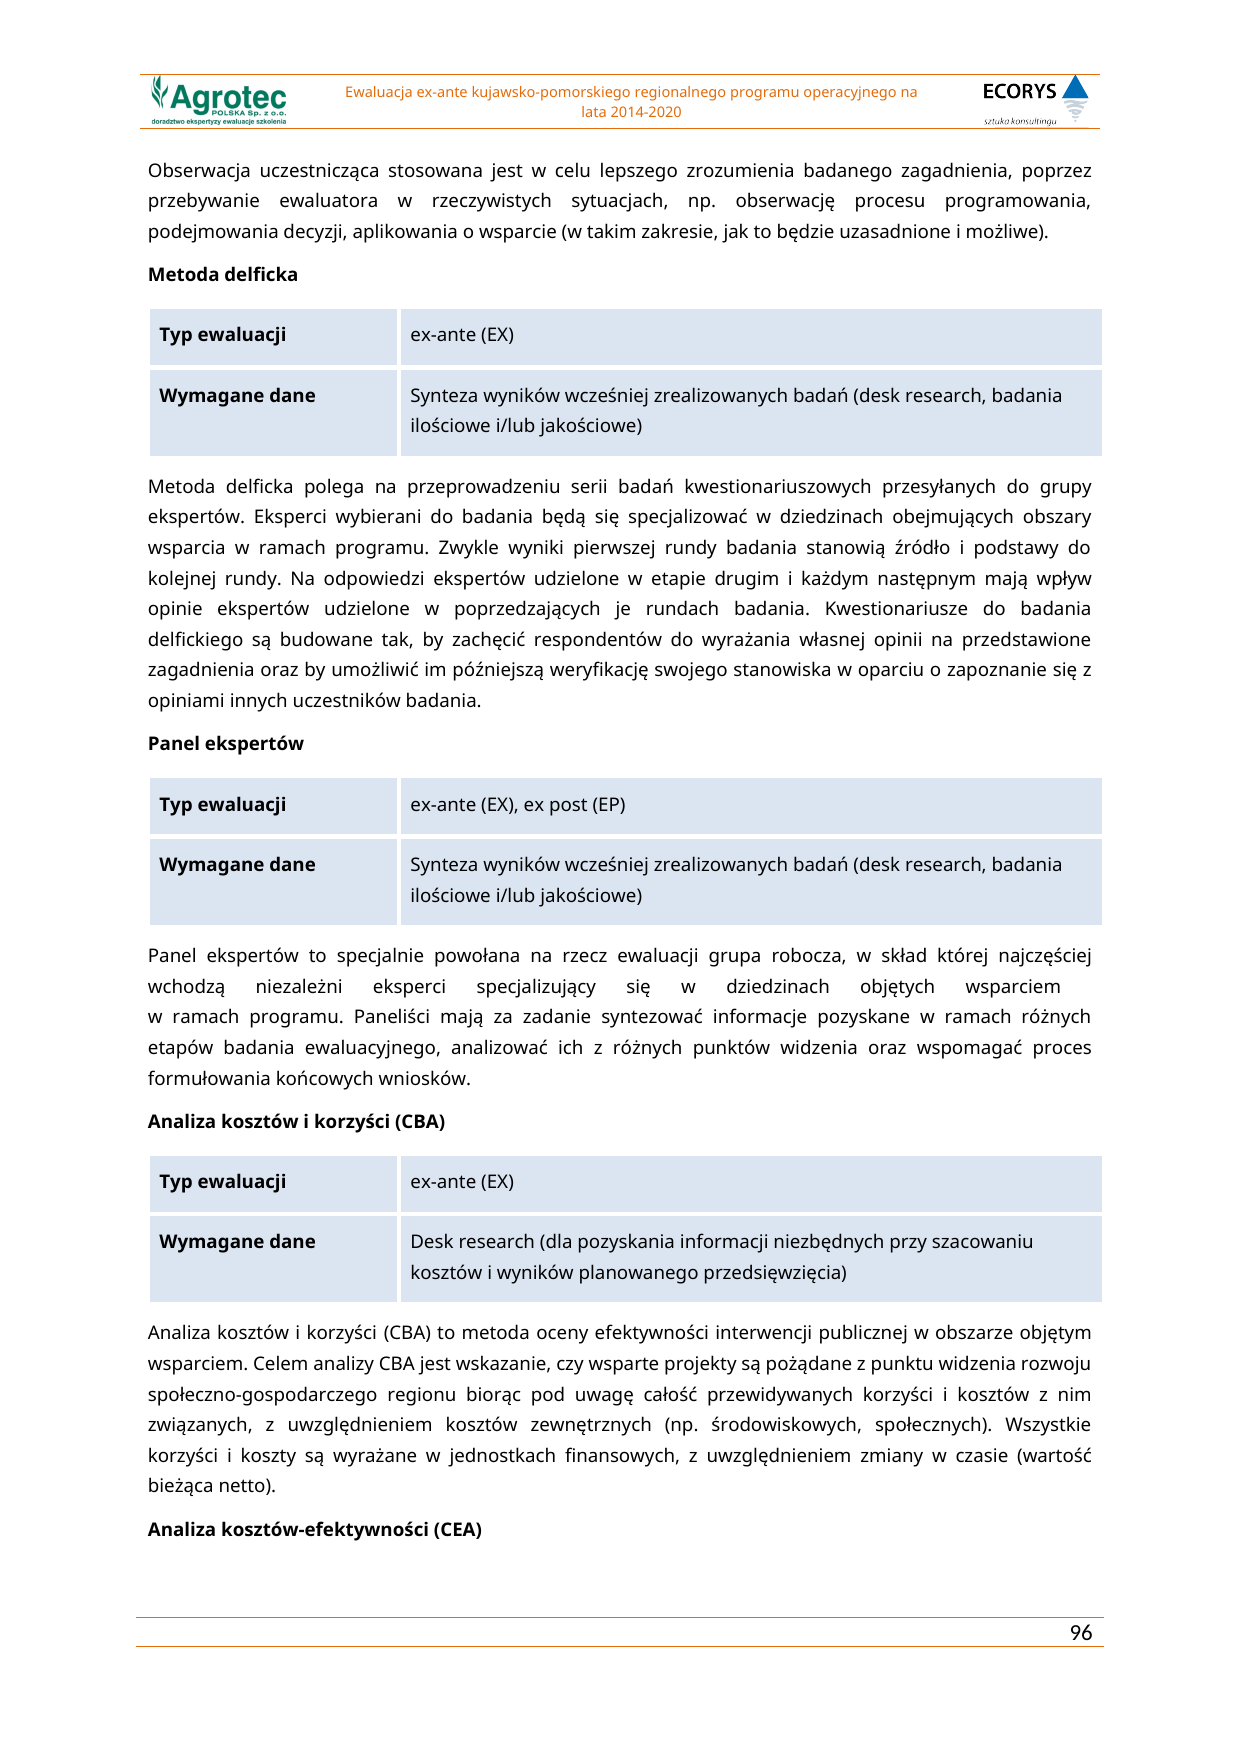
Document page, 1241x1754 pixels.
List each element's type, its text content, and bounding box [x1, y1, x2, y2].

text Analiza kosztów i korzyści (CBA) [148, 1108, 1092, 1133]
table_cell Synteza wyników wcześniej zrealizowanych badań (desk research, badania ilościowe i/lub jakościowe) [401, 839, 1102, 925]
table_cell Wymagane dane [150, 1216, 397, 1302]
table_header Typ ewaluacji [150, 778, 397, 834]
picture [984, 75, 1089, 128]
picture [151, 75, 286, 125]
table_header ex-ante (EX), ex post (EP) [401, 778, 1102, 834]
text Metoda delficka [148, 261, 1092, 287]
text Obserwacja uczestnicząca stosowana jest w celu lepszego zrozumienia badanego zagadnienia, poprzez przebywanie ewaluatora w rzeczywistych sytuacjach, np. obserwację procesu programowania, podejmowania decyzji, aplikowania o wsparcie (w takim zakresie, jak to będzie uzasadnione i możliwe). [148, 157, 1092, 244]
table_cell Wymagane dane [150, 370, 397, 456]
text Analiza kosztów-efektywności (CEA) [148, 1516, 1092, 1541]
table_header ex-ante (EX) [401, 1156, 1102, 1211]
table_header Typ ewaluacji [150, 1156, 397, 1211]
table_cell Synteza wyników wcześniej zrealizowanych badań (desk research, badania ilościowe i/lub jakościowe) [401, 370, 1102, 456]
table_cell Wymagane dane [150, 839, 397, 925]
table_header ex-ante (EX) [401, 309, 1102, 365]
text Panel ekspertów [148, 731, 1092, 756]
text Analiza kosztów i korzyści (CBA) to metoda oceny efektywności interwencji publicznej w obszarze objętym wsparciem. Celem analizy CBA jest wskazanie, czy wsparte projekty są pożądane z punktu widzenia rozwoju społeczno-gospodarczego regionu biorąc pod uwagę całość przewidywanych korzyści i kosztów z nim związanych, z uwzględnieniem kosztów zewnętrznych (np. środowiskowych, społecznych). Wszystkie korzyści i koszty są wyrażane w jednostkach finansowych, z uwzględnieniem zmiany w czasie (wartość bieżąca netto). [148, 1320, 1092, 1498]
text Panel ekspertów to specjalnie powołana na rzecz ewaluacji grupa robocza, w skład której najczęściej wchodzą niezależni eksperci specjalizujący się w dziedzinach objętych wsparciem w ramach programu. Paneliści mają za zadanie syntezować informacje pozyskane w ramach różnych etapów badania ewaluacyjnego, analizować ich z różnych punktów widzenia oraz wspomagać proces formułowania końcowych wniosków. [148, 942, 1092, 1090]
text Metoda delficka polega na przeprowadzeniu serii badań kwestionariuszowych przesyłanych do grupy ekspertów. Eksperci wybierani do badania będą się specjalizować w dziedzinach obejmujących obszary wsparcia w ramach programu. Zwykle wyniki pierwszej rundy badania stanowią źródło i podstawy do kolejnej rundy. Na odpowiedzi ekspertów udzielone w etapie drugim i każdym następnym mają wpływ opinie ekspertów udzielone w poprzedzających je rundach badania. Kwestionariusze do badania delfickiego są budowane tak, by zachęcić respondentów do wyrażania własnej opinii na przedstawione zagadnienia oraz by umożliwić im późniejszą weryfikację swojego stanowiska w oparciu o zapoznanie się z opiniami innych uczestników badania. [148, 473, 1092, 713]
table_header Typ ewaluacji [150, 309, 397, 365]
table_cell Desk research (dla pozyskania informacji niezbędnych przy szacowaniu kosztów i wyników planowanego przedsięwzięcia) [401, 1216, 1102, 1302]
